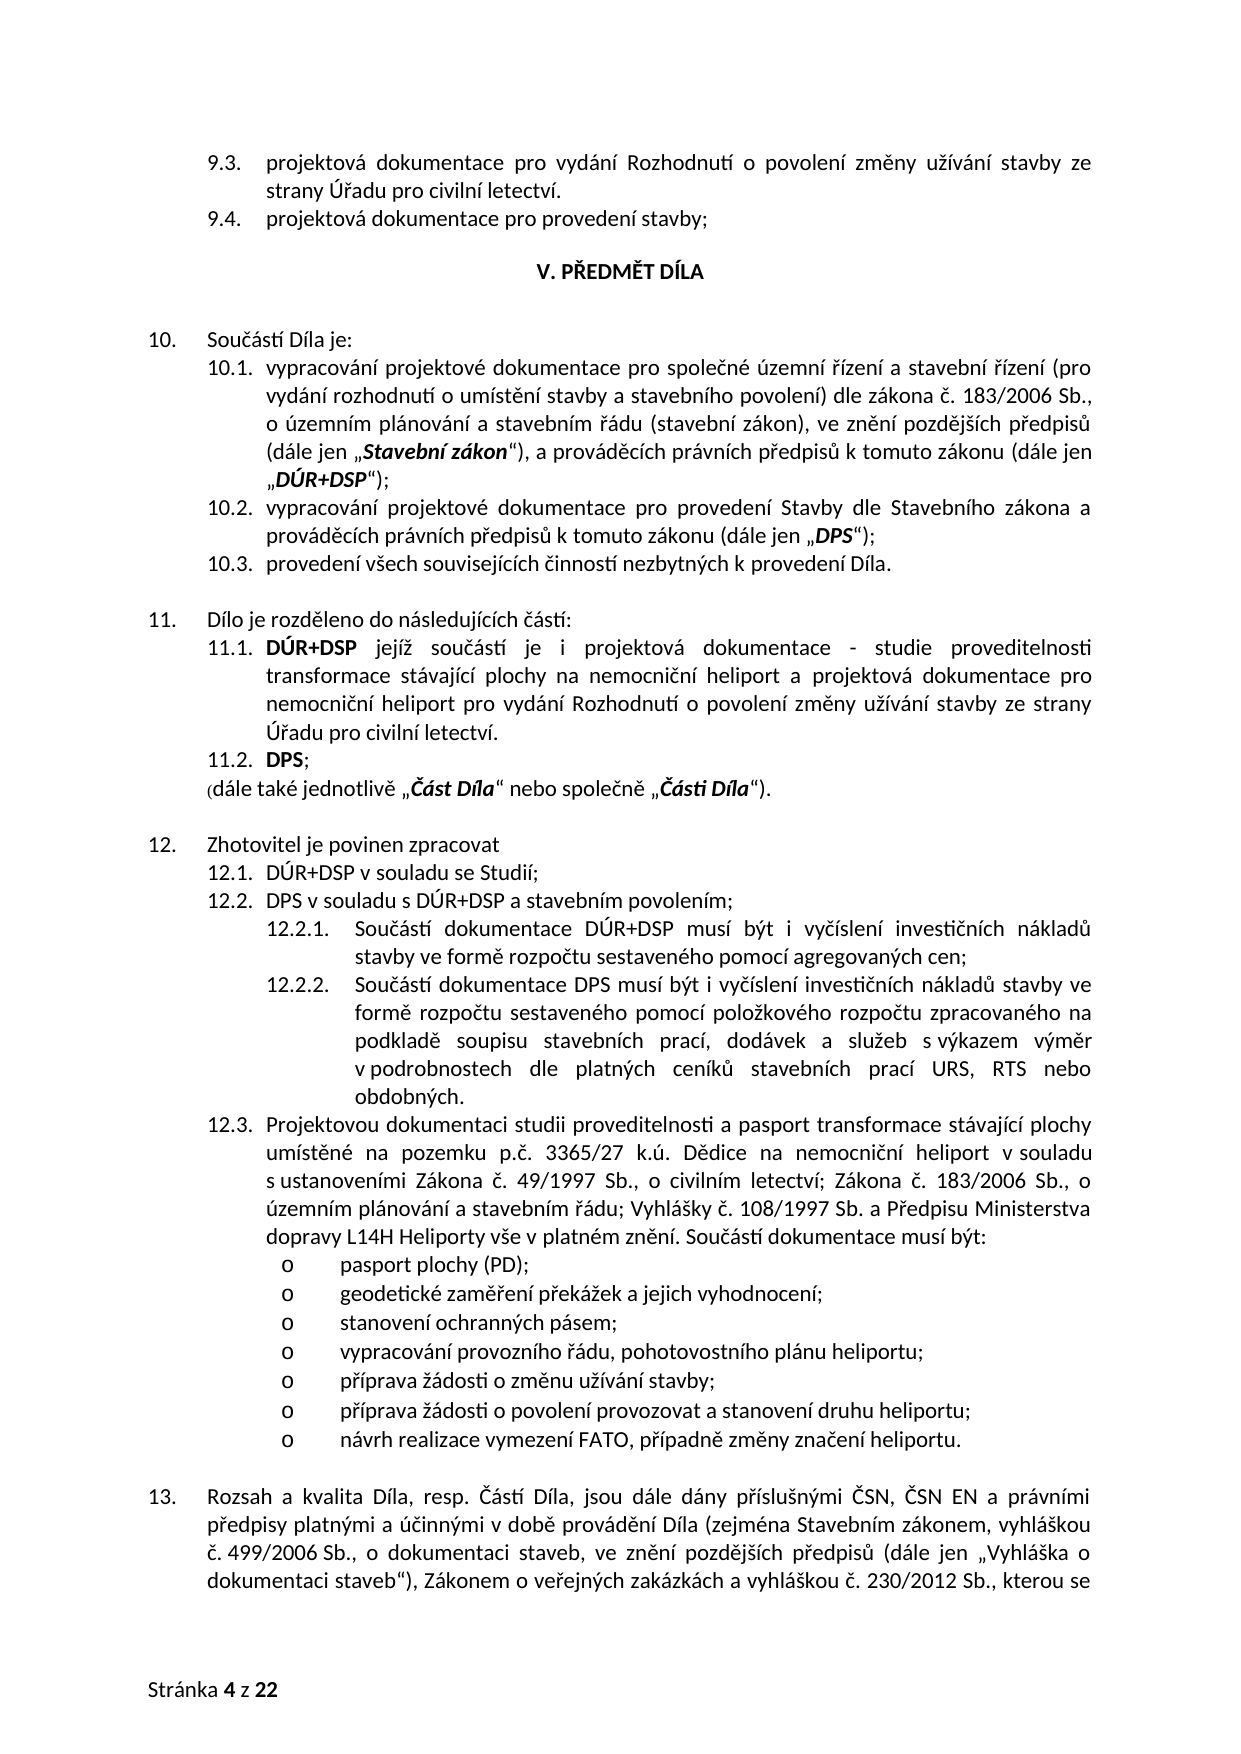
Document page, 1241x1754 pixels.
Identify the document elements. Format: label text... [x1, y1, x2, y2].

list Dílo je rozděleno do následujících částí: [148, 606, 1092, 633]
list DÚR+DSP v souladu se Studií; [207, 858, 1092, 886]
list Součástí dokumentace DÚR+DSP musí být i vyčíslení investičních nákladů stavby ve formě rozpočtu sestaveného pomocí agregovaných cen; [266, 914, 1092, 970]
list Projektovou dokumentaci studii proveditelnosti a pasport transformace stávající plochy umístěné na pozemku p.č. 3365/27 k.ú. Dědice na nemocniční heliport v souladu s ustanoveními Zákona č. 49/1997 Sb., o civilním letectví; Zákona č. 183/2006 Sb., o územním plánování a stavebním řádu; Vyhlášky č. 108/1997 Sb. a Předpisu Ministerstva dopravy L14H Heliporty vše v platném znění. Součástí dokumentace musí být: [207, 1110, 1092, 1250]
text (dále také jednotlivě „Část Díla“ nebo společně „Části Díla“). [207, 774, 1092, 802]
list vypracování projektové dokumentace pro společné územní řízení a stavební řízení (pro vydání rozhodnutí o umístění stavby a stavebního povolení) dle zákona č. 183/2006 Sb., o územním plánování a stavebním řádu (stavební zákon), ve znění pozdějších předpisů (dále jen „Stavební zákon“), a prováděcích právních předpisů k tomuto zákonu (dále jen „DÚR+DSP“); [207, 353, 1092, 493]
list Součástí dokumentace DPS musí být i vyčíslení investičních nákladů stavby ve formě rozpočtu sestaveného pomocí položkového rozpočtu zpracovaného na podkladě soupisu stavebních prací, dodávek a služeb s výkazem výměr v podrobnostech dle platných ceníků stavebních prací URS, RTS nebo obdobných. [266, 970, 1092, 1110]
list příprava žádosti o povolení provozovat a stanovení druhu heliportu; [281, 1396, 1092, 1425]
list DPS; [207, 746, 1092, 774]
subtitle PŘEDMĚT DÍLA [148, 257, 1092, 285]
list Součástí Díla je: [148, 325, 1092, 353]
list Zhotovitel je povinen zpracovat [148, 830, 1092, 858]
list DPS v souladu s DÚR+DSP a stavebním povolením; [207, 886, 1092, 914]
list vypracování provozního řádu, pohotovostního plánu heliportu; [281, 1337, 1092, 1367]
list návrh realizace vymezení FATO, případně změny značení heliportu. [281, 1425, 1092, 1454]
list pasport plochy (PD); [281, 1250, 1092, 1279]
list geodetické zaměření překážek a jejich vyhodnocení; [281, 1279, 1092, 1308]
list provedení všech souvisejících činností nezbytných k provedení Díla. [207, 549, 1092, 577]
list projektová dokumentace pro vydání Rozhodnutí o povolení změny užívání stavby ze strany Úřadu pro civilní letectví. [207, 148, 1092, 204]
list stanovení ochranných pásem; [281, 1308, 1092, 1337]
list DÚR+DSP jejíž součástí je i projektová dokumentace - studie proveditelnosti transformace stávající plochy na nemocniční heliport a projektová dokumentace pro nemocniční heliport pro vydání Rozhodnutí o povolení změny užívání stavby ze strany Úřadu pro civilní letectví. [207, 633, 1092, 746]
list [148, 1482, 1092, 1594]
list vypracování projektové dokumentace pro provedení Stavby dle Stavebního zákona a prováděcích právních předpisů k tomuto zákonu (dále jen „DPS“); [207, 493, 1092, 549]
list příprava žádosti o změnu užívání stavby; [281, 1367, 1092, 1396]
list projektová dokumentace pro provedení stavby; [207, 204, 1092, 232]
